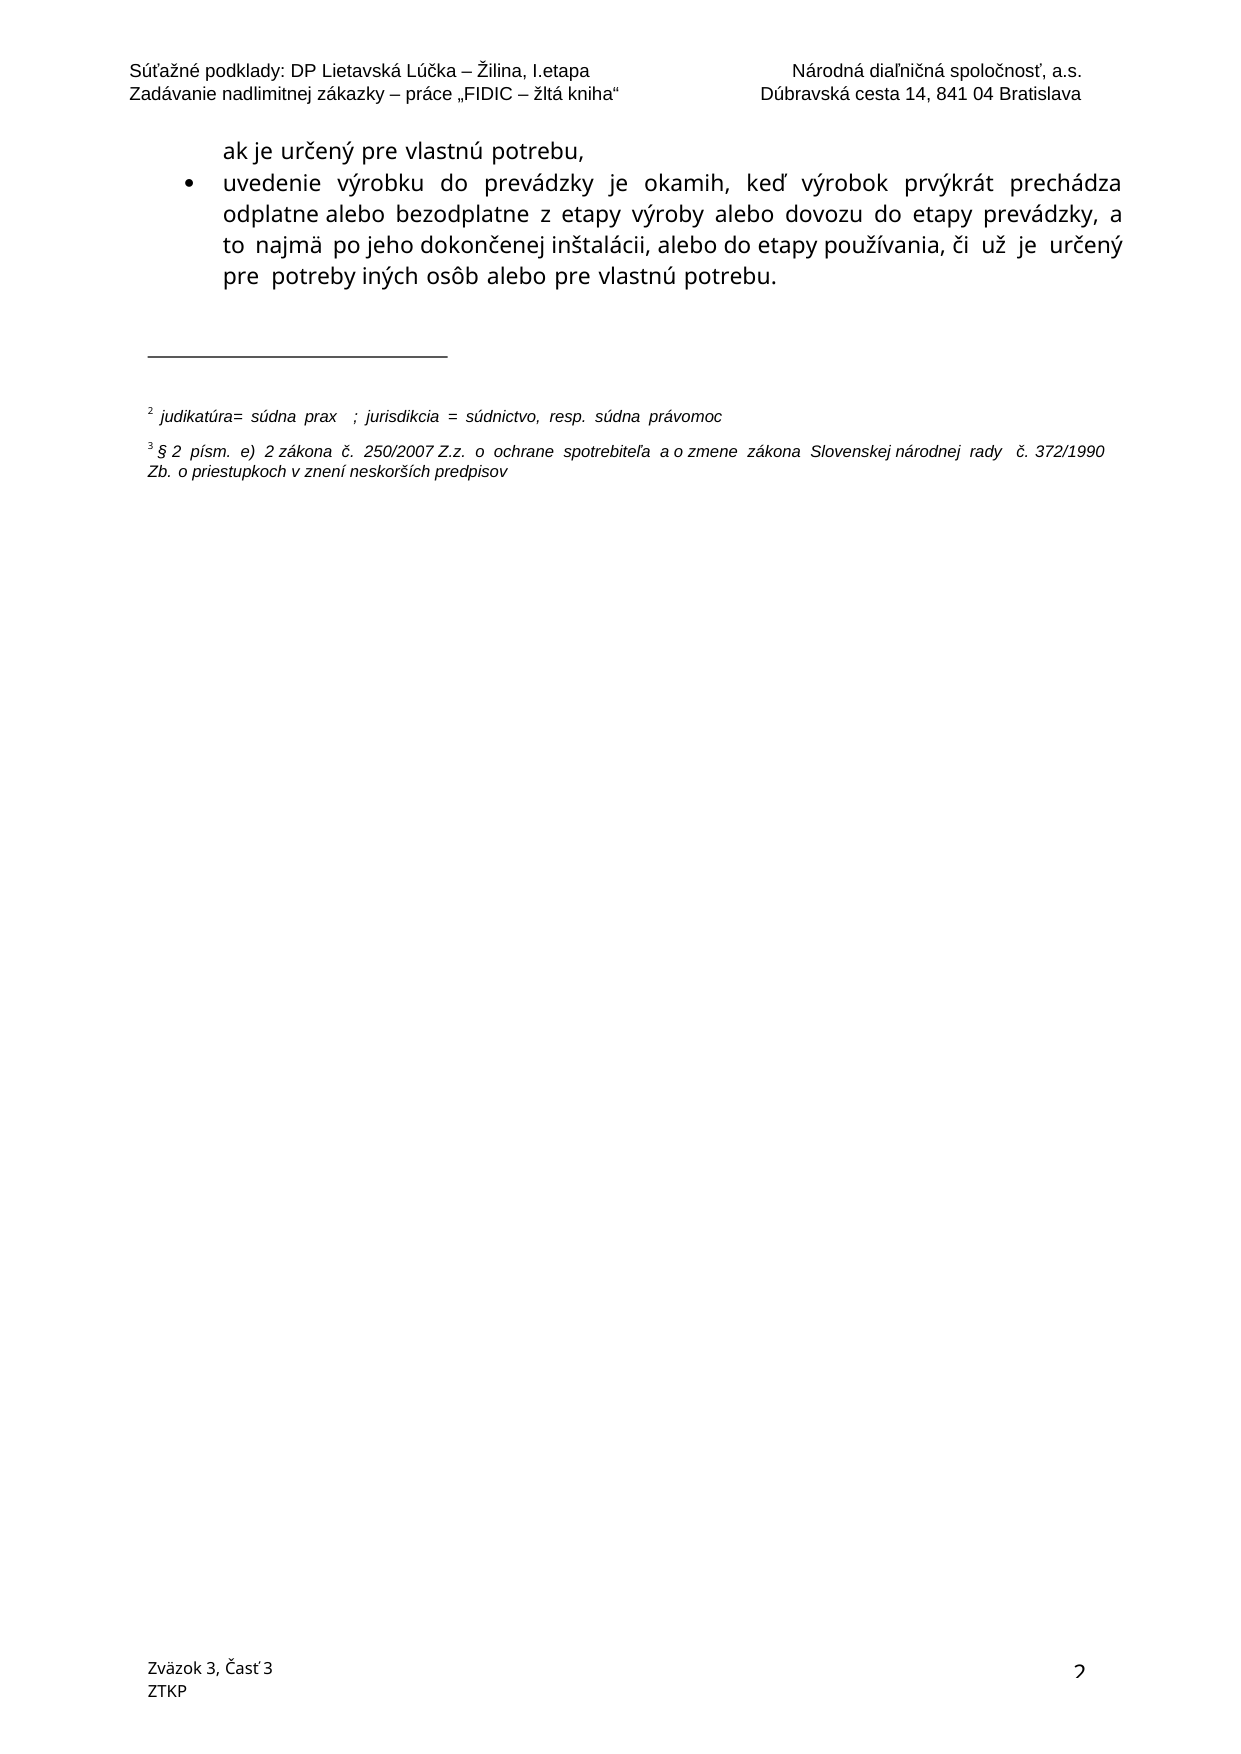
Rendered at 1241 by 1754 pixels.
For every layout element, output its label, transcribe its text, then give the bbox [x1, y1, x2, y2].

text 3 § 2 písm. e) 2zákona č. 250/2007 Z.z. o ochrane spotrebiteľa a o zmene zákona Slovenskej národnej rady č. 372/1990 Zb. o priestupkoch v znení neskorších predpisov [148, 439, 1123, 481]
list uvedenie výrobku do prevádzky je okamih, keď výrobok prvýkrát prechádza odplatne alebo bezodplatne z etapy výroby alebo dovozu do etapy prevádzky, a to najmä po jeho dokončenej inštalácii, alebo do etapy používania, či už je určený pre potreby iných osôb alebo pre vlastnú potrebu. [185, 166, 1123, 291]
text 2 judikatúra= súdna prax ; jurisdikcia = súdnictvo, resp. súdna právomoc [148, 404, 1134, 427]
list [185, 135, 1123, 166]
